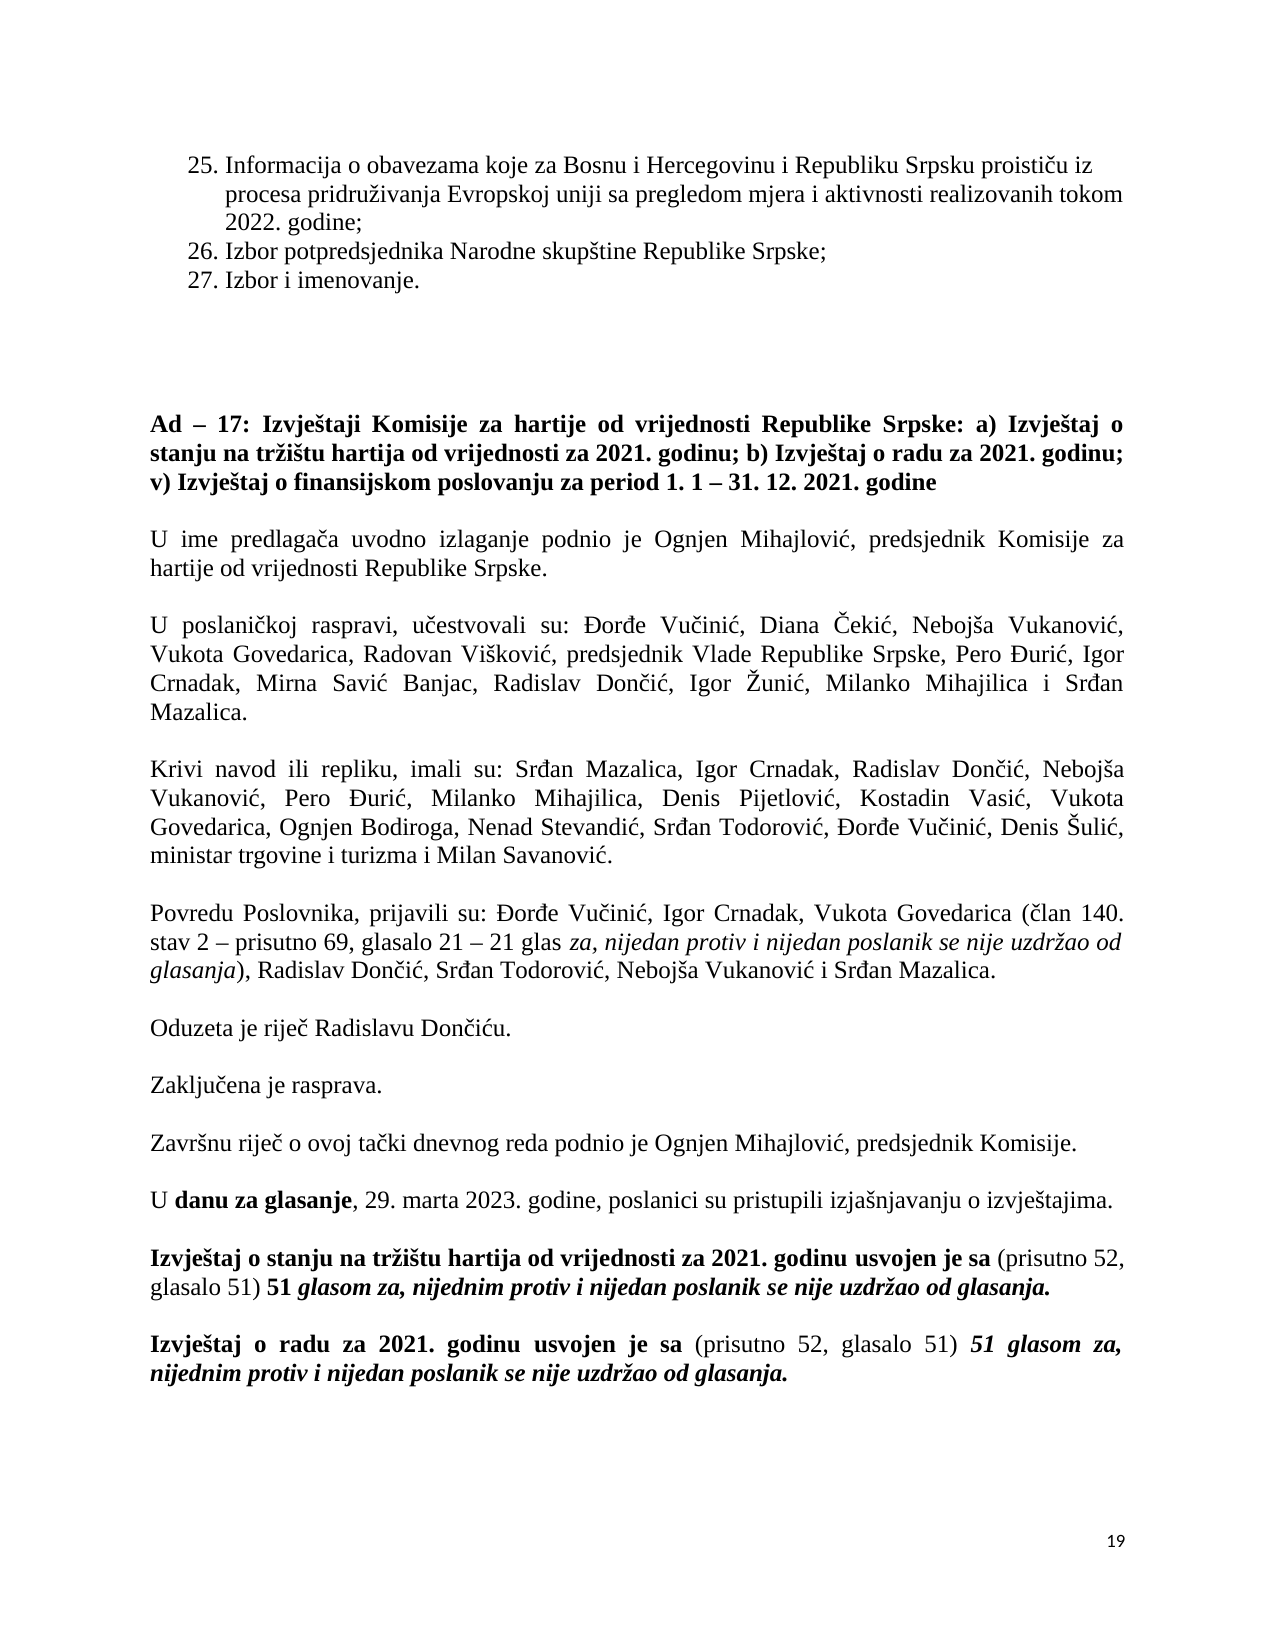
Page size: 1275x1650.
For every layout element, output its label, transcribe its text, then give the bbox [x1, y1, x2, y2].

list Izbor i imenovanje. [187, 265, 1125, 294]
text Krivi navod ili repliku, imali su: Srđan Mazalica, Igor Crnadak, Radislav Dončić, Nebojša Vukanović, Pero Đurić, Milanko Mihajilica, Denis Pijetlović, Kostadin Vasić, Vukota Govedarica, Ognjen Bodiroga, Nenad Stevandić, Srđan Todorović, Đorđe Vučinić, Denis Šulić, ministar trgovine i turizma i Milan Savanović. [150, 754, 1125, 869]
text Ad – 17: Izvještaji Komisije za hartije od vrijednosti Republike Srpske: a) Izvještaj o stanju na tržištu hartija od vrijednosti za 2021. godinu; b) Izvještaj o radu za 2021. godinu; v) Izvještaj o finansijskom poslovanju za period 1. 1 – 31. 12. 2021. godine [150, 409, 1125, 495]
text Zaključena je rasprava. [150, 1070, 1125, 1099]
text Završnu riječ o ovoj tački dnevnog reda podnio je Ognjen Mihajlović, predsjednik Komisije. [150, 1128, 1125, 1157]
text U poslaničkoj raspravi, učestvovali su: Đorđe Vučinić, Diana Čekić, Nebojša Vukanović, Vukota Govedarica, Radovan Višković, predsjednik Vlade Republike Srpske, Pero Đurić, Igor Crnadak, Mirna Savić Banjac, Radislav Dončić, Igor Žunić, Milanko Mihajilica i Srđan Mazalica. [150, 610, 1125, 725]
text U danu za glasanje, 29. marta 2023. godine, poslanici su pristupili izjašnjavanju o izvještajima. [150, 1185, 1125, 1214]
list Informacija o obavezama koje za Bosnu i Hercegovinu i Republiku Srpsku proističu iz procesa pridruživanja Evropskoj uniji sa pregledom mjera i aktivnosti realizovanih tokom 2022. godine; [187, 150, 1125, 236]
text Izvještaj o stanju na tržištu hartija od vrijednosti za 2021. godinu usvojen je sa (prisutno 52, glasalo 51) 51 glasom za, nijednim protiv i nijedan poslanik se nije uzdržao od glasanja. [150, 1243, 1125, 1300]
text Oduzeta je riječ Radislavu Dončiću. [150, 1013, 1125, 1042]
text Povredu Poslovnika, prijavili su: Đorđe Vučinić, Igor Crnadak, Vukota Govedarica (član 140. stav 2 – prisutno 69, glasalo 21 – 21 glas za, nijedan protiv i nijedan poslanik se nije uzdržao od glasanja), Radislav Dončić, Srđan Todorović, Nebojša Vukanović i Srđan Mazalica. [150, 898, 1125, 984]
text Izvještaj o radu za 2021. godinu usvojen je sa (prisutno 52, glasalo 51) 51 glasom za, nijednim protiv i nijedan poslanik se nije uzdržao od glasanja. [150, 1329, 1125, 1387]
list Izbor potpredsjednika Narodne skupštine Republike Srpske; [187, 236, 1125, 265]
text U ime predlagača uvodno izlaganje podnio je Ognjen Mihajlović, predsjednik Komisije za hartije od vrijednosti Republike Srpske. [150, 524, 1125, 582]
